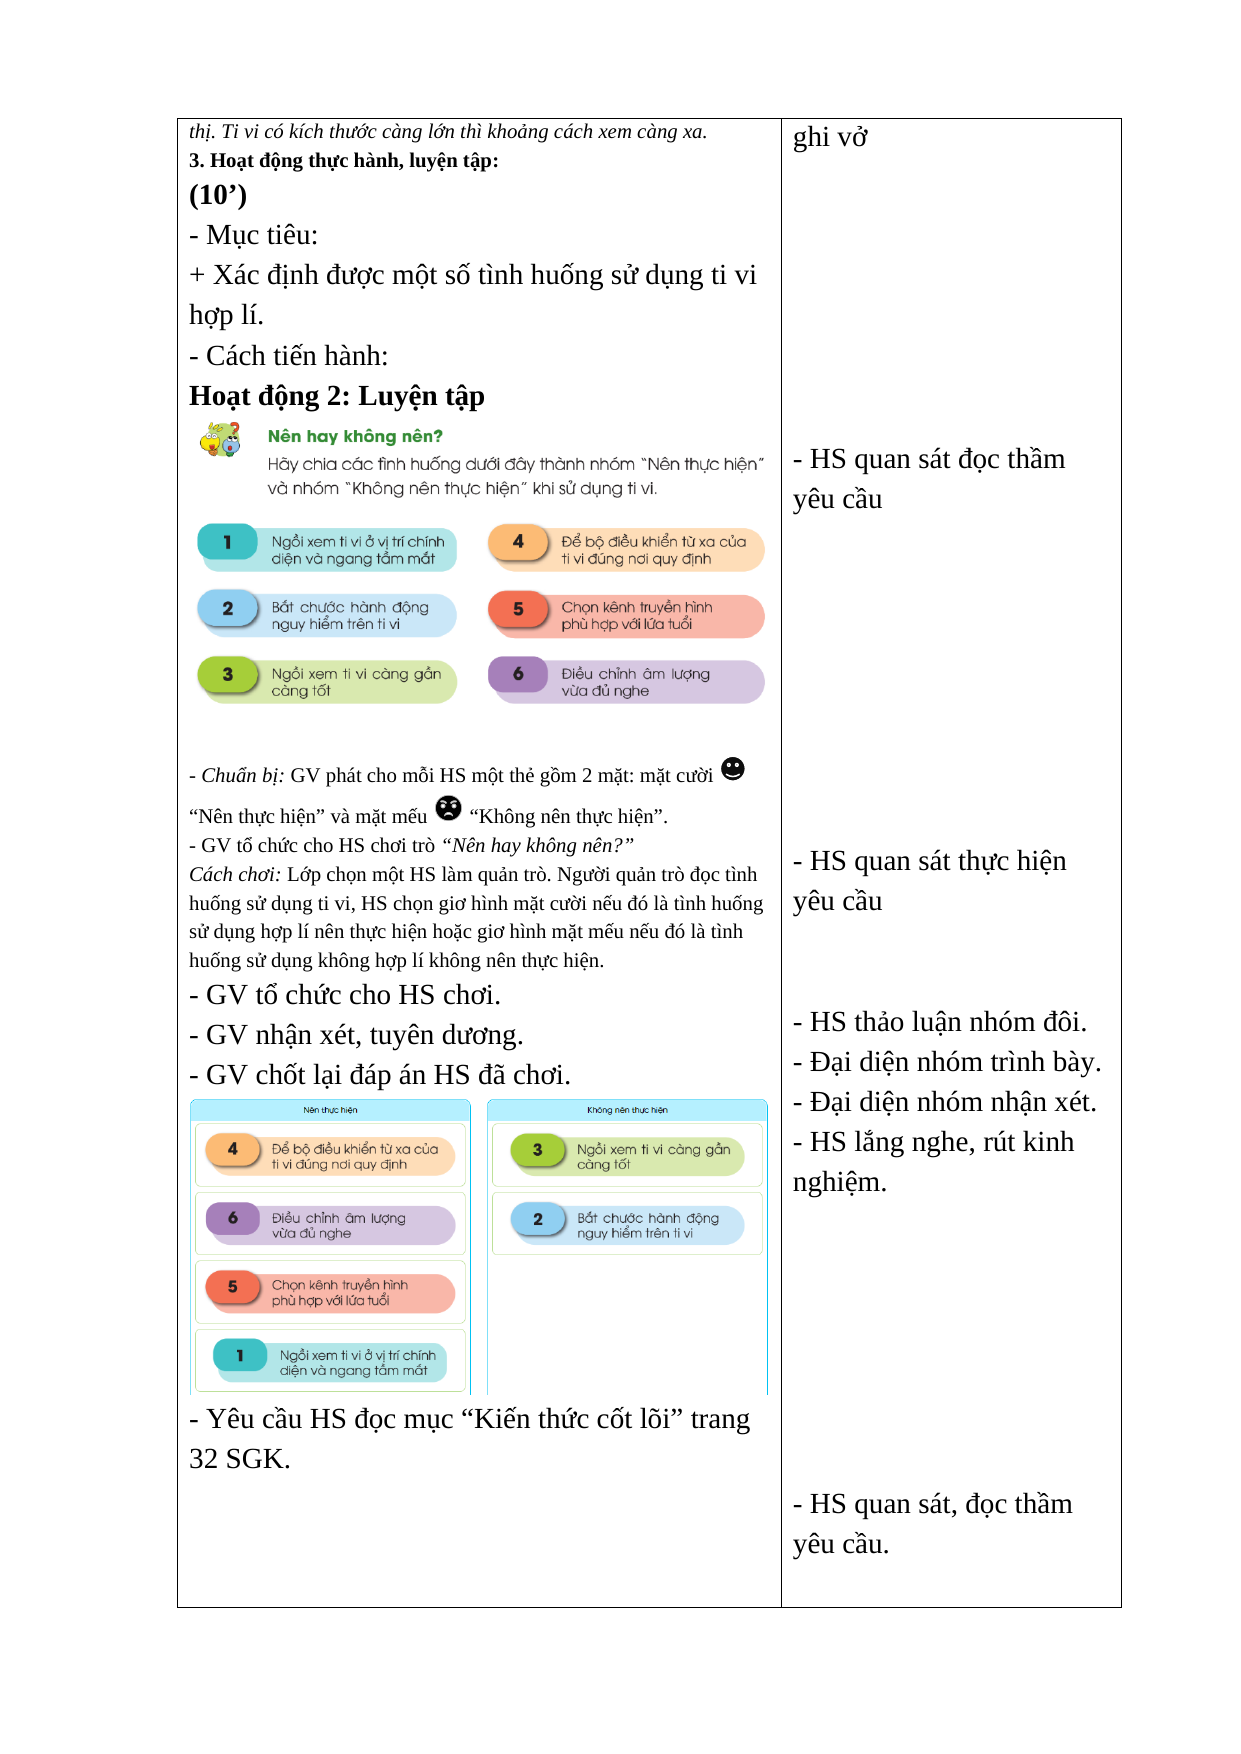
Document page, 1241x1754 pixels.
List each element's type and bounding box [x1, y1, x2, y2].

table_cell [178, 119, 781, 1607]
picture [188, 1097, 770, 1395]
table_cell [782, 119, 1121, 1607]
picture [432, 792, 464, 824]
picture [191, 418, 768, 708]
